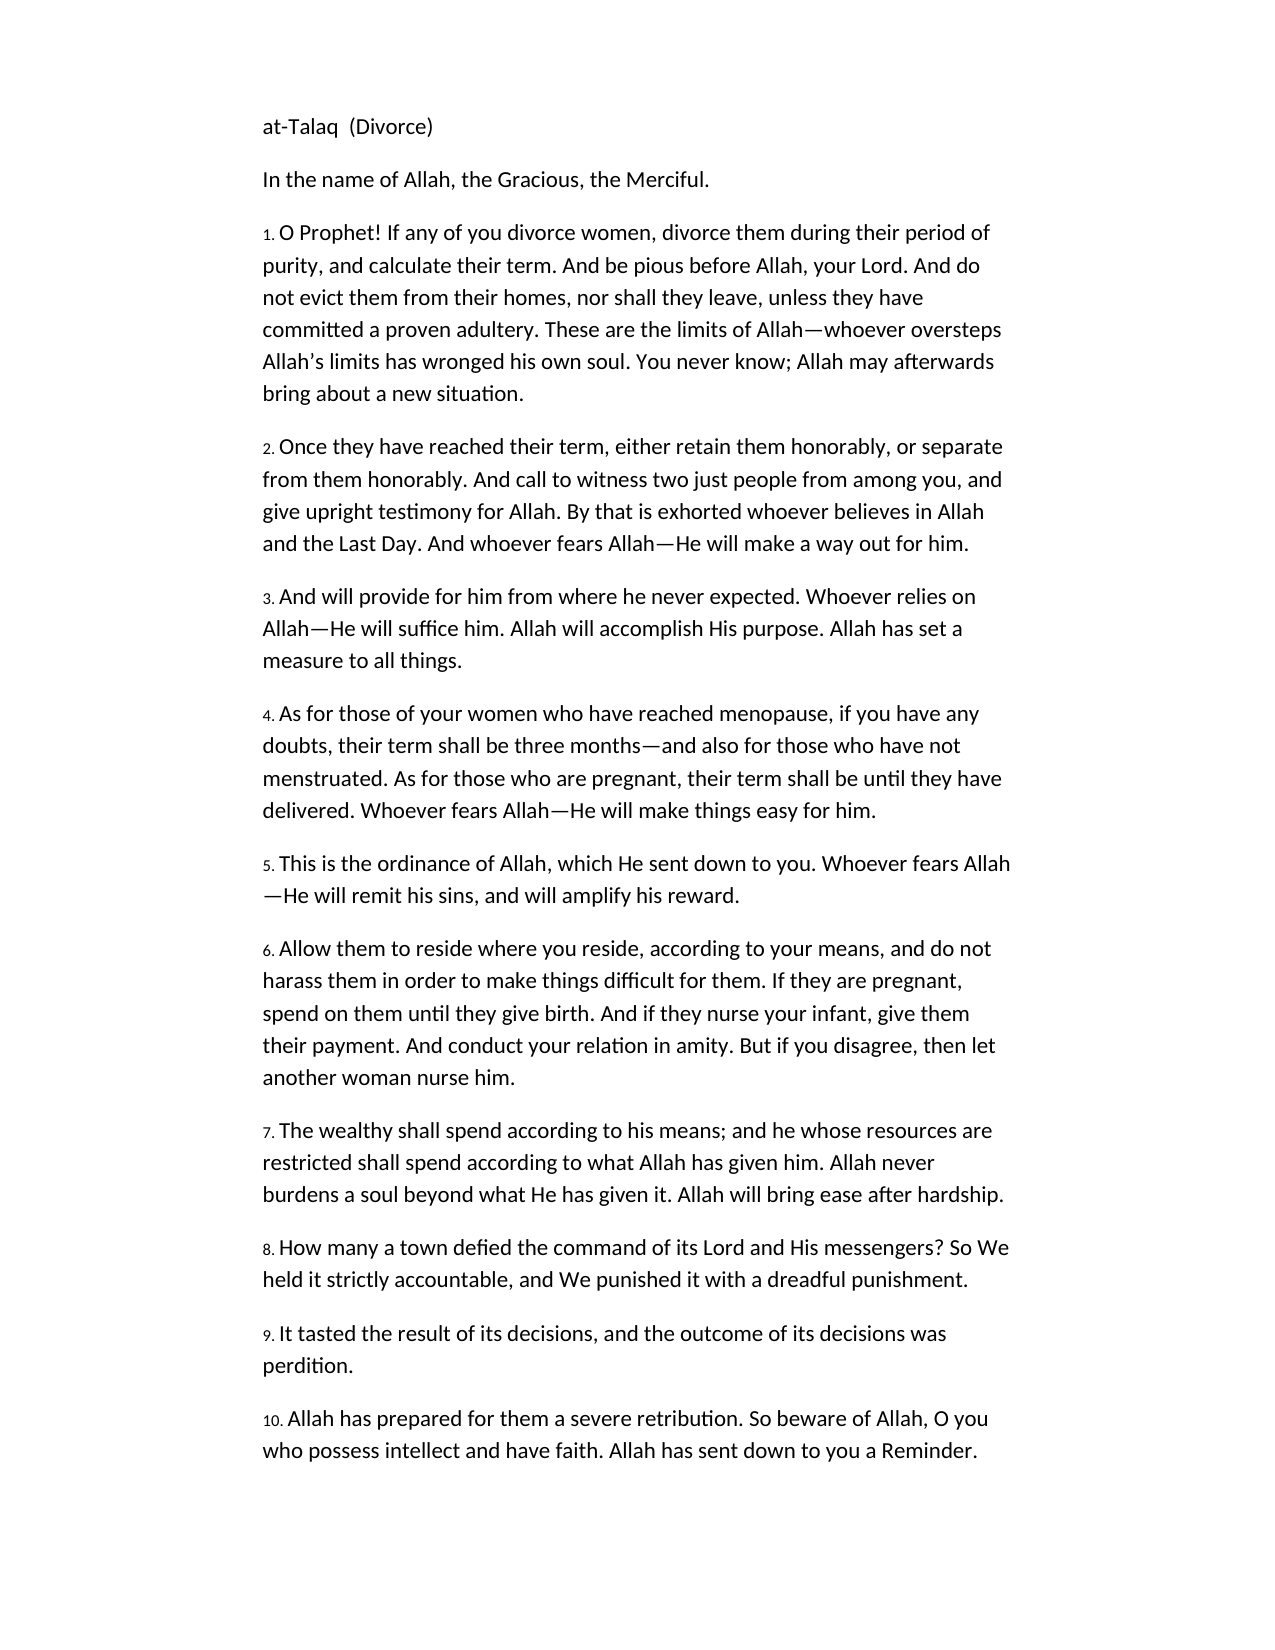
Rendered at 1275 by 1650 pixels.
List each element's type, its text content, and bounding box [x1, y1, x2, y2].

list 9. It tasted the result of its decisions, and the outcome of its decisions was perdition. [262, 1319, 1012, 1379]
list at-Talaq (Divorce) [262, 112, 1012, 141]
list 10. Allah has prepared for them a severe retribution. So beware of Allah, O you who possess intellect and have faith. Allah has sent down to you a Reminder. [262, 1404, 1012, 1464]
list 2. Once they have reached their term, either retain them honorably, or separate from them honorably. And call to witness two just people from among you, and give upright testimony for Allah. By that is exhorted whoever believes in Allah and the Last Day. And whoever fears Allah—He will make a way out for him. [262, 432, 1012, 557]
list 5. This is the ordinance of Allah, which He sent down to you. Whoever fears Allah—He will remit his sins, and will amplify his reward. [262, 849, 1012, 909]
list 6. Allow them to reside where you reside, according to your means, and do not harass them in order to make things difficult for them. If they are pregnant, spend on them until they give birth. And if they nurse your infant, give them their payment. And conduct your relation in amity. But if you disagree, then let another woman nurse him. [262, 934, 1012, 1091]
list 4. As for those of your women who have reached menopause, if you have any doubts, their term shall be three months—and also for those who have not menstruated. As for those who are pregnant, their term shall be until they have delivered. Whoever fears Allah—He will make things easy for him. [262, 699, 1012, 824]
list 1. O Prophet! If any of you divorce women, divorce them during their period of purity, and calculate their term. And be pious before Allah, your Lord. And do not evict them from their homes, nor shall they leave, unless they have committed a proven adultery. These are the limits of Allah—whoever oversteps Allah’s limits has wronged his own soul. You never know; Allah may afterwards bring about a new situation. [262, 218, 1012, 407]
list In the name of Allah, the Gracious, the Merciful. [262, 166, 1012, 193]
list 8. How many a town defied the command of its Lord and His messengers? So We held it strictly accountable, and We punished it with a dreadful punishment. [262, 1233, 1012, 1294]
list 3. And will provide for him from where he never expected. Whoever relies on Allah—He will suffice him. Allah will accomplish His purpose. Allah has set a measure to all things. [262, 582, 1012, 674]
list 7. The wealthy shall spend according to his means; and he whose resources are restricted shall spend according to what Allah has given him. Allah never burdens a soul beyond what He has given it. Allah will bring ease after hardship. [262, 1116, 1012, 1208]
